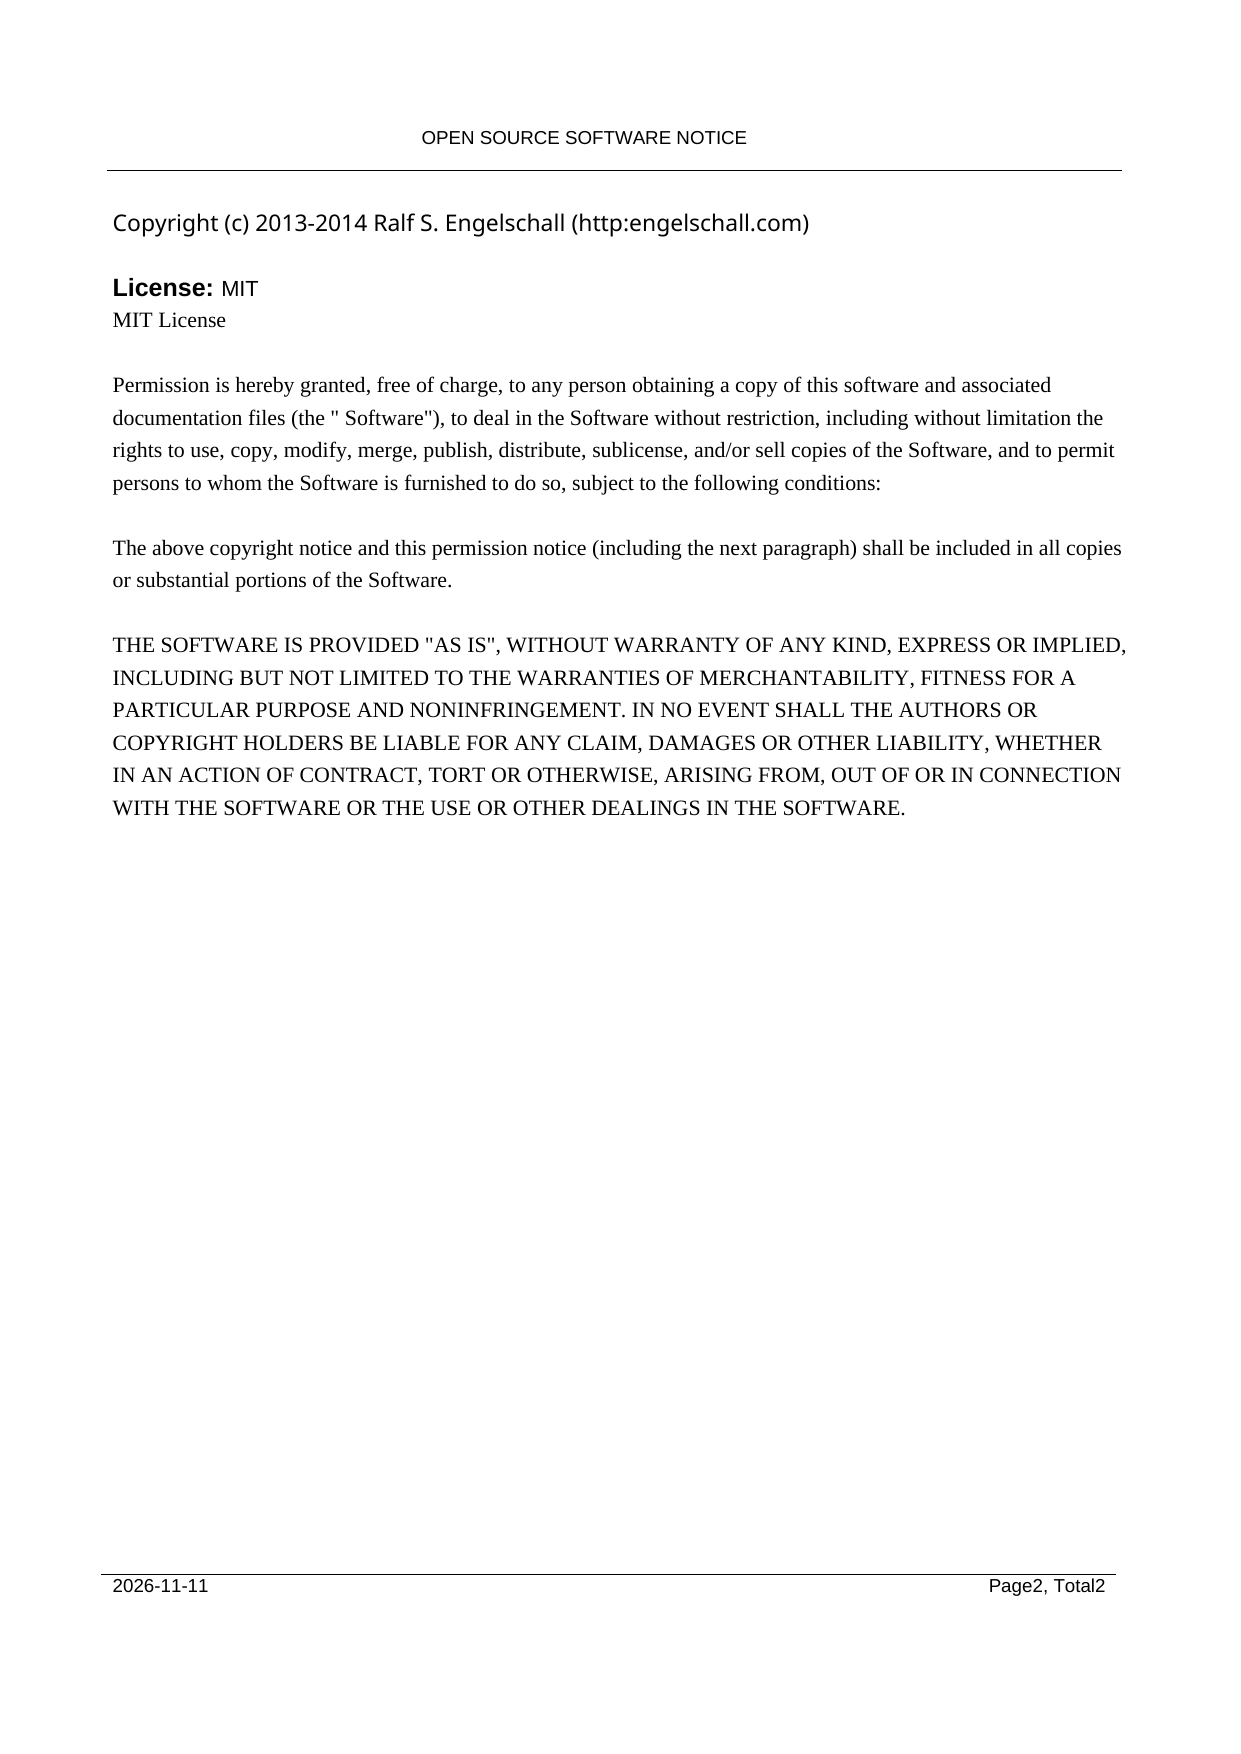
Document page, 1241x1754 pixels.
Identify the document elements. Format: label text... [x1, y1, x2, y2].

text MIT License Permission is hereby granted, free of charge, to any person obtaining a copy of this software and associated documentation files (the " Software"), to deal in the Software without restriction, including without limitation the rights to use, copy, modify, merge, publish, distribute, sublicense, and/or sell copies of the Software, and to permit persons to whom the Software is furnished to do so, subject to the following conditions: The above copyright notice and this permission notice (including the next paragraph) shall be included in all copies or substantial portions of the Software. THE SOFTWARE IS PROVIDED "AS IS", WITHOUT WARRANTY OF ANY KIND, EXPRESS OR IMPLIED, INCLUDING BUT NOT LIMITED TO THE WARRANTIES OF MERCHANTABILITY, FITNESS FOR A PARTICULAR PURPOSE AND NONINFRINGEMENT. IN NO EVENT SHALL THE AUTHORS OR COPYRIGHT HOLDERS BE LIABLE FOR ANY CLAIM, DAMAGES OR OTHER LIABILITY, WHETHER IN AN ACTION OF CONTRACT, TORT OR OTHERWISE, ARISING FROM, OUT OF OR IN CONNECTION WITH THE SOFTWARE OR THE USE OR OTHER DEALINGS IN THE SOFTWARE. [112, 304, 1128, 824]
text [112, 206, 1128, 271]
text License: MIT [112, 271, 1128, 304]
